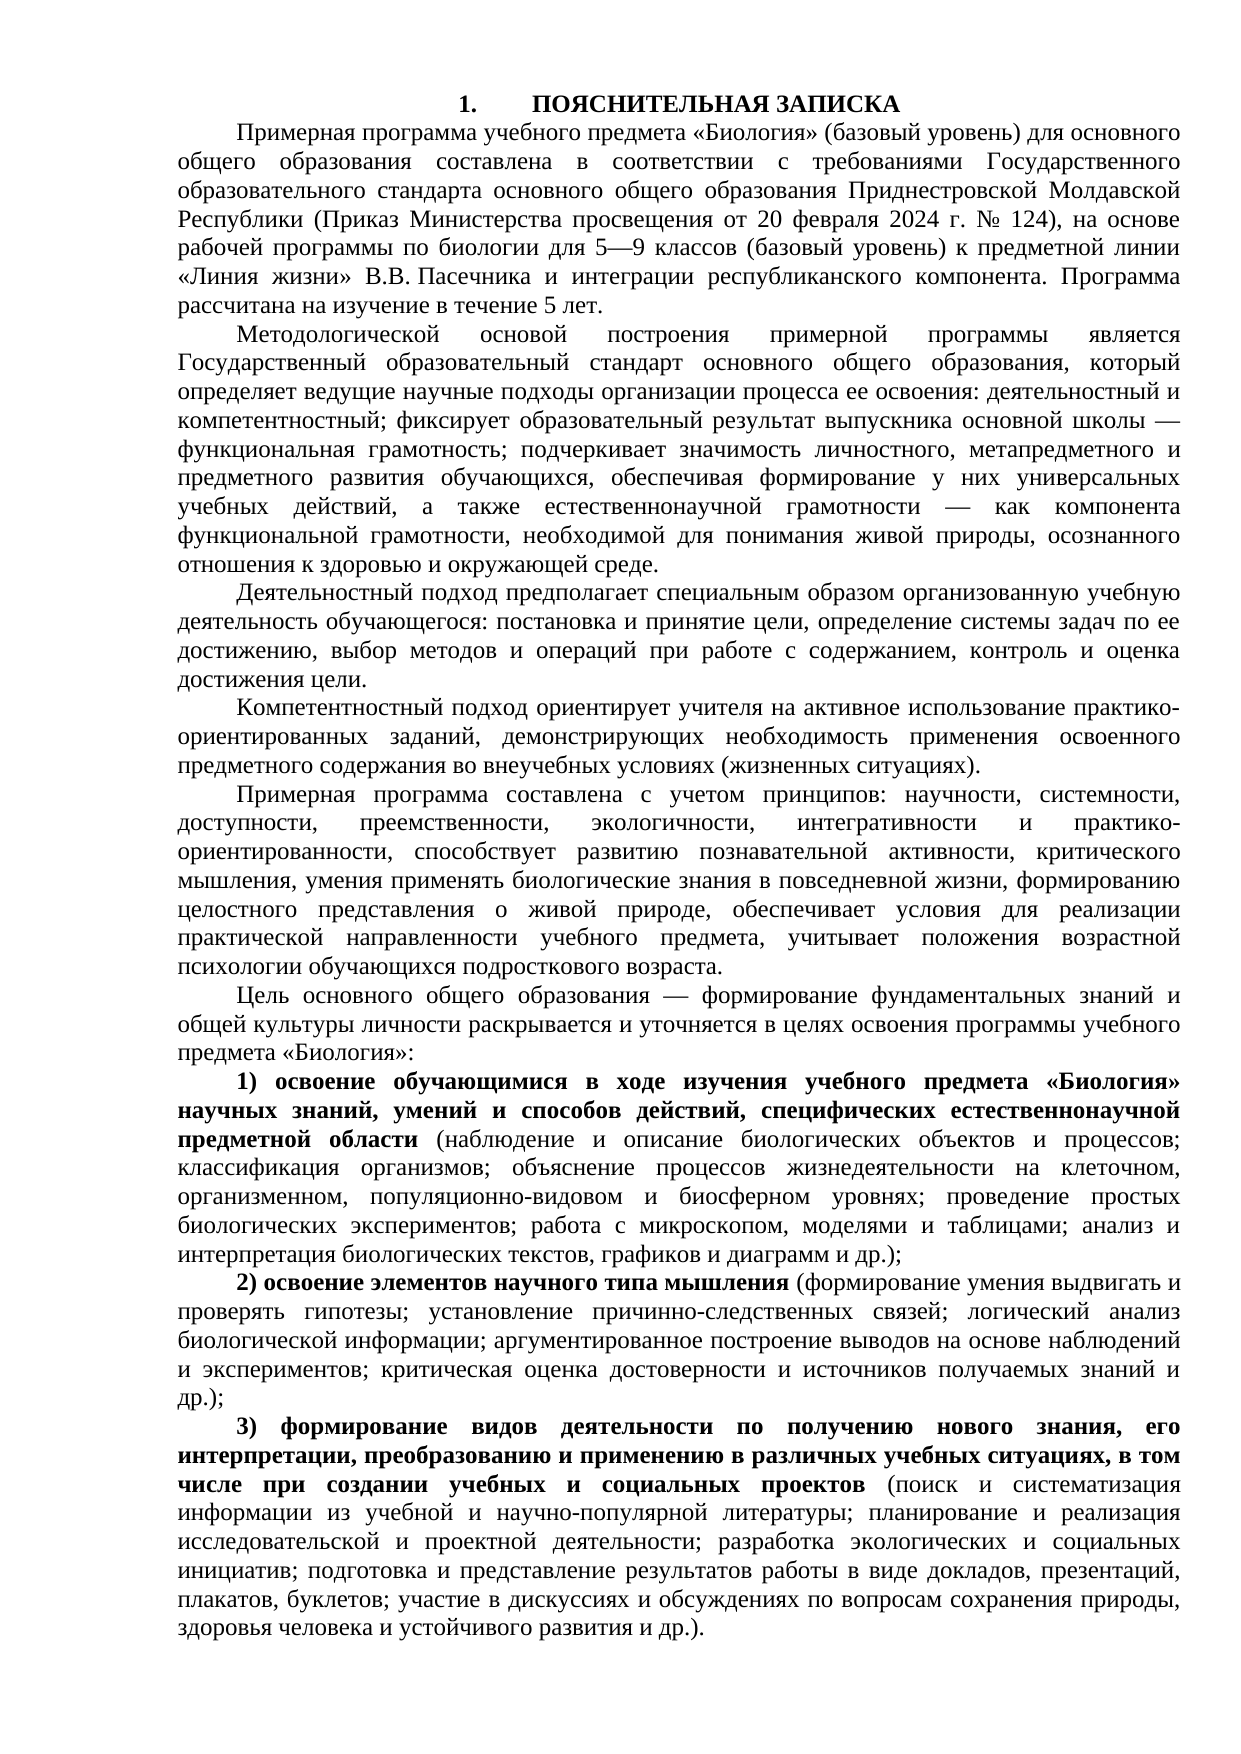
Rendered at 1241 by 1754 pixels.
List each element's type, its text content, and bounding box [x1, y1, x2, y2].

text 3) формирование видов деятельности по получению нового знания, его интерпретации, преобразованию и применению в различных учебных ситуациях, в том числе при создании учебных и социальных проектов (поиск и систематизация информации из учебной и научно-популярной литературы; планирование и реализация исследовательской и проектной деятельности; разработка экологических и социальных инициатив; подготовка и представление результатов работы в виде докладов, презентаций, плакатов, буклетов; участие в дискуссиях и обсуждениях по вопросам сохранения природы, здоровья человека и устойчивого развития и др.). [177, 1411, 1181, 1641]
text Деятельностный подход предполагает специальным образом организованную учебную деятельность обучающегося: постановка и принятие цели, определение системы задач по ее достижению, выбор методов и операций при работе с содержанием, контроль и оценка достижения цели. [177, 577, 1181, 692]
text 2) освоение элементов научного типа мышления (формирование умения выдвигать и проверять гипотезы; установление причинно-следственных связей; логический анализ биологической информации; аргументированное построение выводов на основе наблюдений и экспериментов; критическая оценка достоверности и источников получаемых знаний и др.); [177, 1267, 1181, 1411]
text 1) освоение обучающимися в ходе изучения учебного предмета «Биология» научных знаний, умений и способов действий, специфических естественнонаучной предметной области (наблюдение и описание биологических объектов и процессов; классификация организмов; объяснение процессов жизнедеятельности на клеточном, организменном, популяционно-видовом и биосферном уровнях; проведение простых биологических экспериментов; работа с микроскопом, моделями и таблицами; анализ и интерпретация биологических текстов, графиков и диаграмм и др.); [177, 1066, 1181, 1267]
text Компетентностный подход ориентирует учителя на активное использование практико-ориентированных заданий, демонстрирующих необходимость применения освоенного предметного содержания во внеучебных условиях (жизненных ситуациях). [177, 692, 1181, 779]
list ПОЯСНИТЕЛЬНАЯ ЗАПИСКА [177, 89, 1181, 117]
text Цель основного общего образования — формирование фундаментальных знаний и общей культуры личности раскрывается и уточняется в целях освоения программы учебного предмета «Биология»: [177, 980, 1181, 1066]
text Примерная программа учебного предмета «Биология» (базовый уровень) для основного общего образования составлена в соответствии с требованиями Государственного образовательного стандарта основного общего образования Приднестровской Молдавской Республики (Приказ Министерства просвещения от 20 февраля 2024 г. № 124), на основе рабочей программы по биологии для 5—9 классов (базовый уровень) к предметной линии «Линия жизни» В.В. Пасечника и интеграции республиканского компонента. Программа рассчитана на изучение в течение 5 лет. [177, 117, 1181, 319]
text Примерная программа составлена с учетом принципов: научности, системности, доступности, преемственности, экологичности, интегративности и практико-ориентированности, способствует развитию познавательной активности, критического мышления, умения применять биологические знания в повседневной жизни, формированию целостного представления о живой природе, обеспечивает условия для реализации практической направленности учебного предмета, учитывает положения возрастной психологии обучающихся подросткового возраста. [177, 779, 1181, 980]
text Методологической основой построения примерной программы является Государственный образовательный стандарт основного общего образования, который определяет ведущие научные подходы организации процесса ее освоения: деятельностный и компетентностный; фиксирует образовательный результат выпускника основной школы — функциональная грамотность; подчеркивает значимость личностного, метапредметного и предметного развития обучающихся, обеспечивая формирование у них универсальных учебных действий, а также естественнонаучной грамотности — как компонента функциональной грамотности, необходимой для понимания живой природы, осознанного отношения к здоровью и окружающей среде. [177, 319, 1181, 577]
